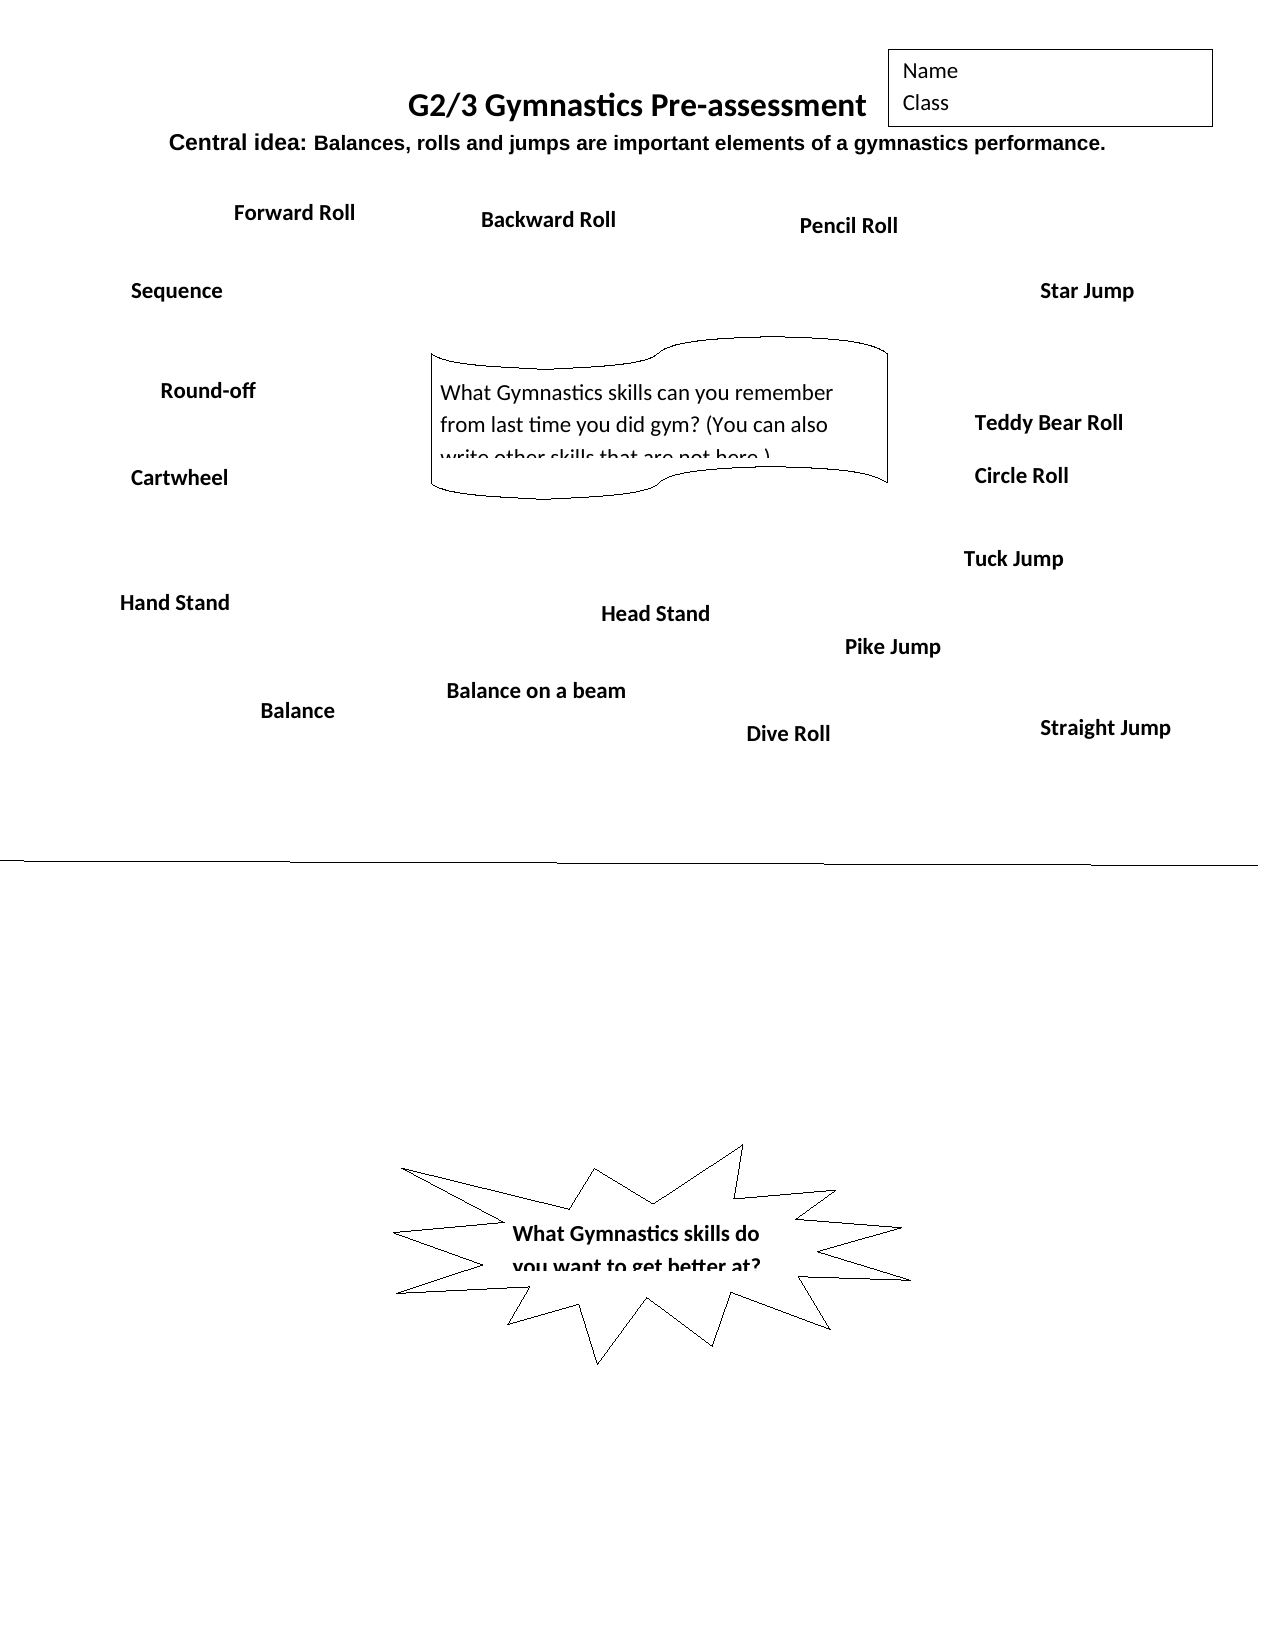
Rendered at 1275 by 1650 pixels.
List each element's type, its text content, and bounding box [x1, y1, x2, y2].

text G2/3 Gymnastics Pre-assessment Central idea: Balances, rolls and jumps are important elements of a gymnastics performance. [112, 84, 1162, 155]
